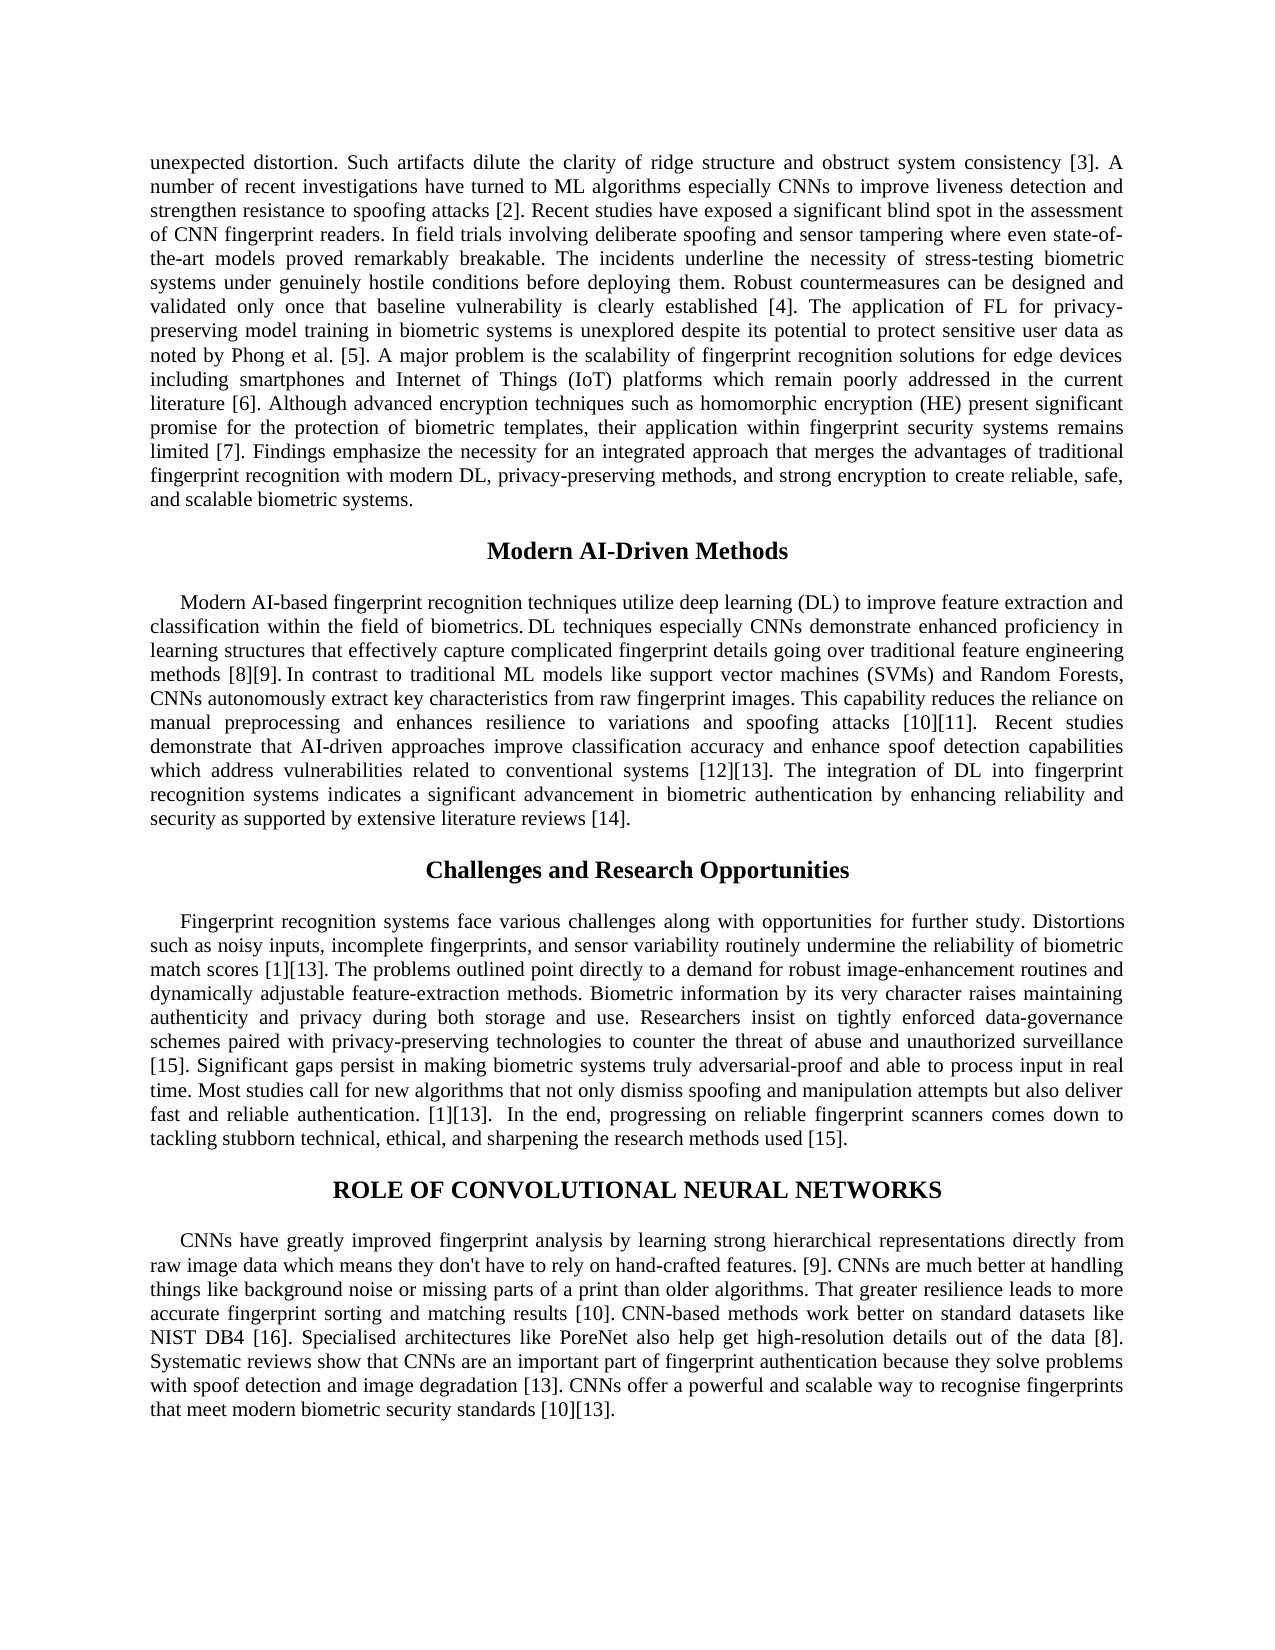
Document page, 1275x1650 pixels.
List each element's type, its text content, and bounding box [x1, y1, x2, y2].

subtitle Role of Convolutional Neural Networks [150, 1175, 1125, 1203]
text CNNs have greatly improved fingerprint analysis by learning strong hierarchical representations directly from raw image data which means they don't have to rely on hand-crafted features. [9]. CNNs are much better at handling things like background noise or missing parts of a print than older algorithms. That greater resilience leads to more accurate fingerprint sorting and matching results [10]. CNN-based methods work better on standard datasets like NIST DB4 [16]. Specialised architectures like PoreNet also help get high-resolution details out of the data [8]. Systematic reviews show that CNNs are an important part of fingerprint authentication because they solve problems with spoof detection and image degradation [13]. CNNs offer a powerful and scalable way to recognise fingerprints that meet modern biometric security standards [10][13]. [150, 1228, 1125, 1421]
text Fingerprint recognition systems face various challenges along with opportunities for further study. Distortions such as noisy inputs, incomplete fingerprints, and sensor variability routinely undermine the reliability of biometric match scores [1][13]. The problems outlined point directly to a demand for robust image-enhancement routines and dynamically adjustable feature-extraction methods. Biometric information by its very character raises maintaining authenticity and privacy during both storage and use. Researchers insist on tightly enforced data-governance schemes paired with privacy-preserving technologies to counter the threat of abuse and unauthorized surveillance [15]. Significant gaps persist in making biometric systems truly adversarial-proof and able to process input in real time. Most studies call for new algorithms that not only dismiss spoofing and manipulation attempts but also deliver fast and reliable authentication. [1][13]. In the end, progressing on reliable fingerprint scanners comes down to tackling stubborn technical, ethical, and sharpening the research methods used [15]. [150, 909, 1125, 1150]
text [150, 150, 1125, 511]
subtitle Modern AI-Driven Methods [150, 536, 1125, 565]
subtitle Challenges and Research Opportunities [150, 855, 1125, 884]
text Modern AI-based fingerprint recognition techniques utilize deep learning (DL) to improve feature extraction and classification within the field of biometrics. DL techniques especially CNNs demonstrate enhanced proficiency in learning structures that effectively capture complicated fingerprint details going over traditional feature engineering methods [8][9]. In contrast to traditional ML models like support vector machines (SVMs) and Random Forests, CNNs autonomously extract key characteristics from raw fingerprint images. This capability reduces the reliance on manual preprocessing and enhances resilience to variations and spoofing attacks [10][11]. Recent studies demonstrate that AI-driven approaches improve classification accuracy and enhance spoof detection capabilities which address vulnerabilities related to conventional systems [12][13]. The integration of DL into fingerprint recognition systems indicates a significant advancement in biometric authentication by enhancing reliability and security as supported by extensive literature reviews [14]. [150, 590, 1125, 830]
